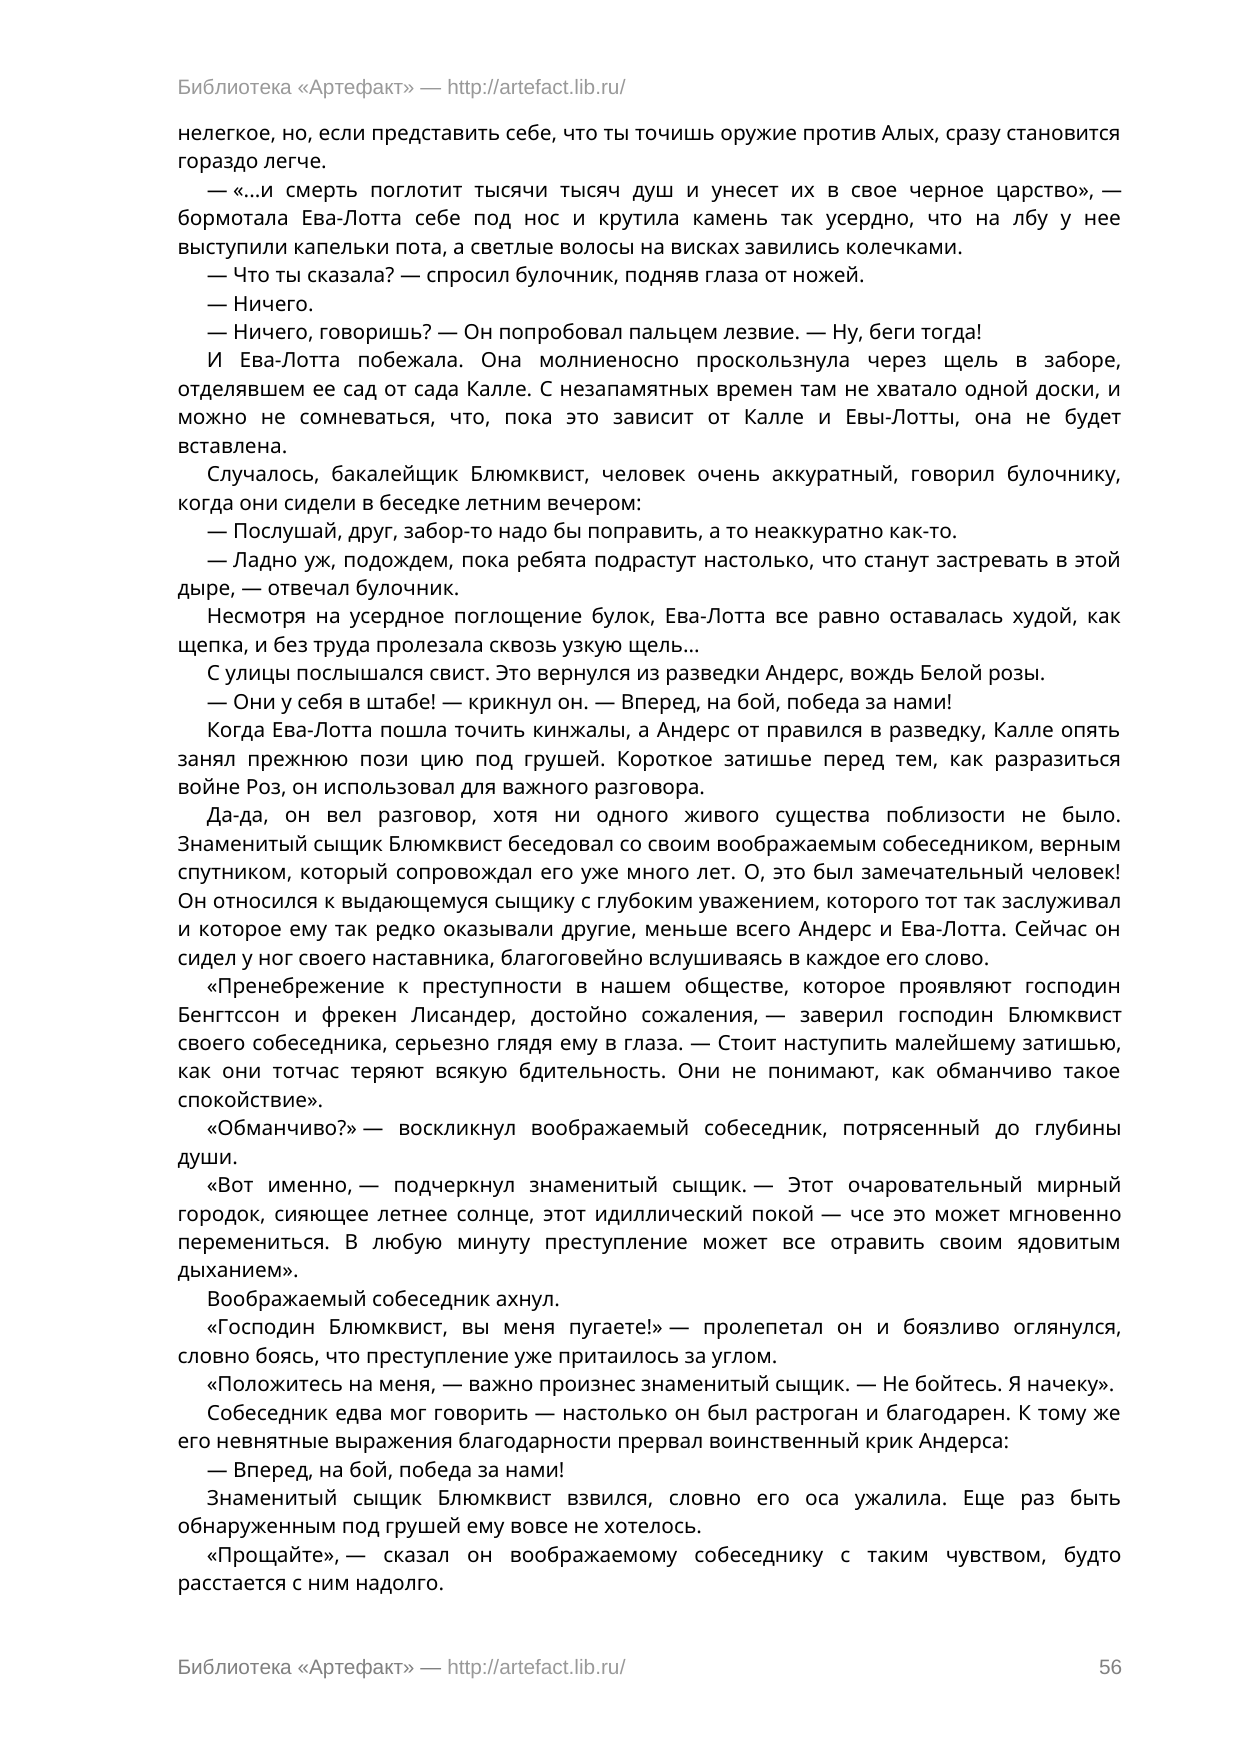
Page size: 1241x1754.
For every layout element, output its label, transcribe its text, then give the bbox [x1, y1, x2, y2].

text — Вперед, на бой, победа за нами! [177, 1455, 1122, 1483]
text — Ладно уж, подождем, пока ребята подрастут настолько, что станут застревать в этой дыре, — отвечал булочник. [177, 545, 1122, 602]
text Воображаемый собеседник ахнул. [177, 1284, 1122, 1312]
text — Ничего, говоришь? — Он попробовал пальцем лезвие. — Ну, беги тогда! [177, 317, 1122, 346]
text Знаменитый сыщик Блюмквист взвился, словно его оса ужалила. Еще раз быть обнаруженным под грушей ему вовсе не хотелось. [177, 1483, 1122, 1540]
text — «...и смерть поглотит тысячи тысяч душ и унесет их в свое черное царство», — бормотала Ева-Лотта себе под нос и крутила камень так усердно, что на лбу у нее выступили капельки пота, а светлые волосы на висках завились колечками. [177, 175, 1122, 260]
text Случалось, бакалейщик Блюмквист, человек очень аккуратный, говорил булочнику, когда они сидели в беседке летним вечером: [177, 459, 1122, 516]
text — Что ты сказала? — спросил булочник, подняв глаза от ножей. [177, 260, 1122, 289]
text Когда Ева-Лотта пошла точить кинжалы, а Андерс от правился в разведку, Калле опять занял прежнюю пози цию под грушей. Короткое затишье перед тем, как разразиться войне Роз, он использовал для важного разговора. [177, 715, 1122, 801]
text Да-да, он вел разговор, хотя ни одного живого существа поблизости не было. Знаменитый сыщик Блюмквист беседовал со своим воображаемым собеседником, верным спутником, который сопровождал его уже много лет. О, это был замечательный человек! Он относился к выдающемуся сыщику с глубоким уважением, которого тот так заслуживал и которое ему так редко оказывали другие, меньше всего Андерс и Ева-Лотта. Сейчас он сидел у ног своего наставника, благоговейно вслушиваясь в каждое его слово. [177, 801, 1122, 971]
text «Положитесь на меня, — важно произнес знаменитый сыщик. — Не бойтесь. Я начеку». [177, 1369, 1122, 1398]
text Собеседник едва мог говорить — настолько он был растроган и благодарен. К тому же его невнятные выражения благодарности прервал воинственный крик Андерса: [177, 1398, 1122, 1455]
text «Прощайте», — сказал он воображаемому собеседнику с таким чувством, будто расстается с ним надолго. [177, 1540, 1122, 1597]
text И Ева-Лотта побежала. Она молниеносно проскользнула через щель в заборе, отделявшем ее сад от сада Калле. С незапамятных времен там не хватало одной доски, и можно не сомневаться, что, пока это зависит от Калле и Евы-Лотты, она не будет вставлена. [177, 346, 1122, 459]
text «Пренебрежение к преступности в нашем обществе, которое проявляют господин Бенгтссон и фрекен Лисандер, достойно сожаления, — заверил господин Блюмквист своего собеседника, серьезно глядя ему в глаза. — Стоит наступить малейшему затишью, как они тотчас теряют всякую бдительность. Они не понимают, как обманчиво такое спокойствие». [177, 971, 1122, 1113]
text С улицы послышался свист. Это вернулся из разведки Андерс, вождь Белой розы. [177, 658, 1122, 687]
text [177, 118, 1122, 175]
text «Господин Блюмквист, вы меня пугаете!» — пролепетал он и боязливо оглянулся, словно боясь, что преступление уже притаилось за углом. [177, 1312, 1122, 1369]
text — Ничего. [177, 289, 1122, 317]
text «Обманчиво?» — воскликнул воображаемый собеседник, потрясенный до глубины души. [177, 1113, 1122, 1170]
text — Они у себя в штабе! — крикнул он. — Вперед, на бой, победа за нами! [177, 687, 1122, 715]
text Несмотря на усердное поглощение булок, Ева-Лотта все равно оставалась худой, как щепка, и без труда пролезала сквозь узкую щель... [177, 602, 1122, 658]
text — Послушай, друг, забор-то надо бы поправить, а то неаккуратно как-то. [177, 516, 1122, 545]
text «Вот именно, — подчеркнул знаменитый сыщик. — Этот очаровательный мирный городок, сияющее летнее солнце, этот идиллический покой — чсе это может мгновенно перемениться. В любую минуту преступление может все отравить своим ядовитым дыханием». [177, 1170, 1122, 1284]
